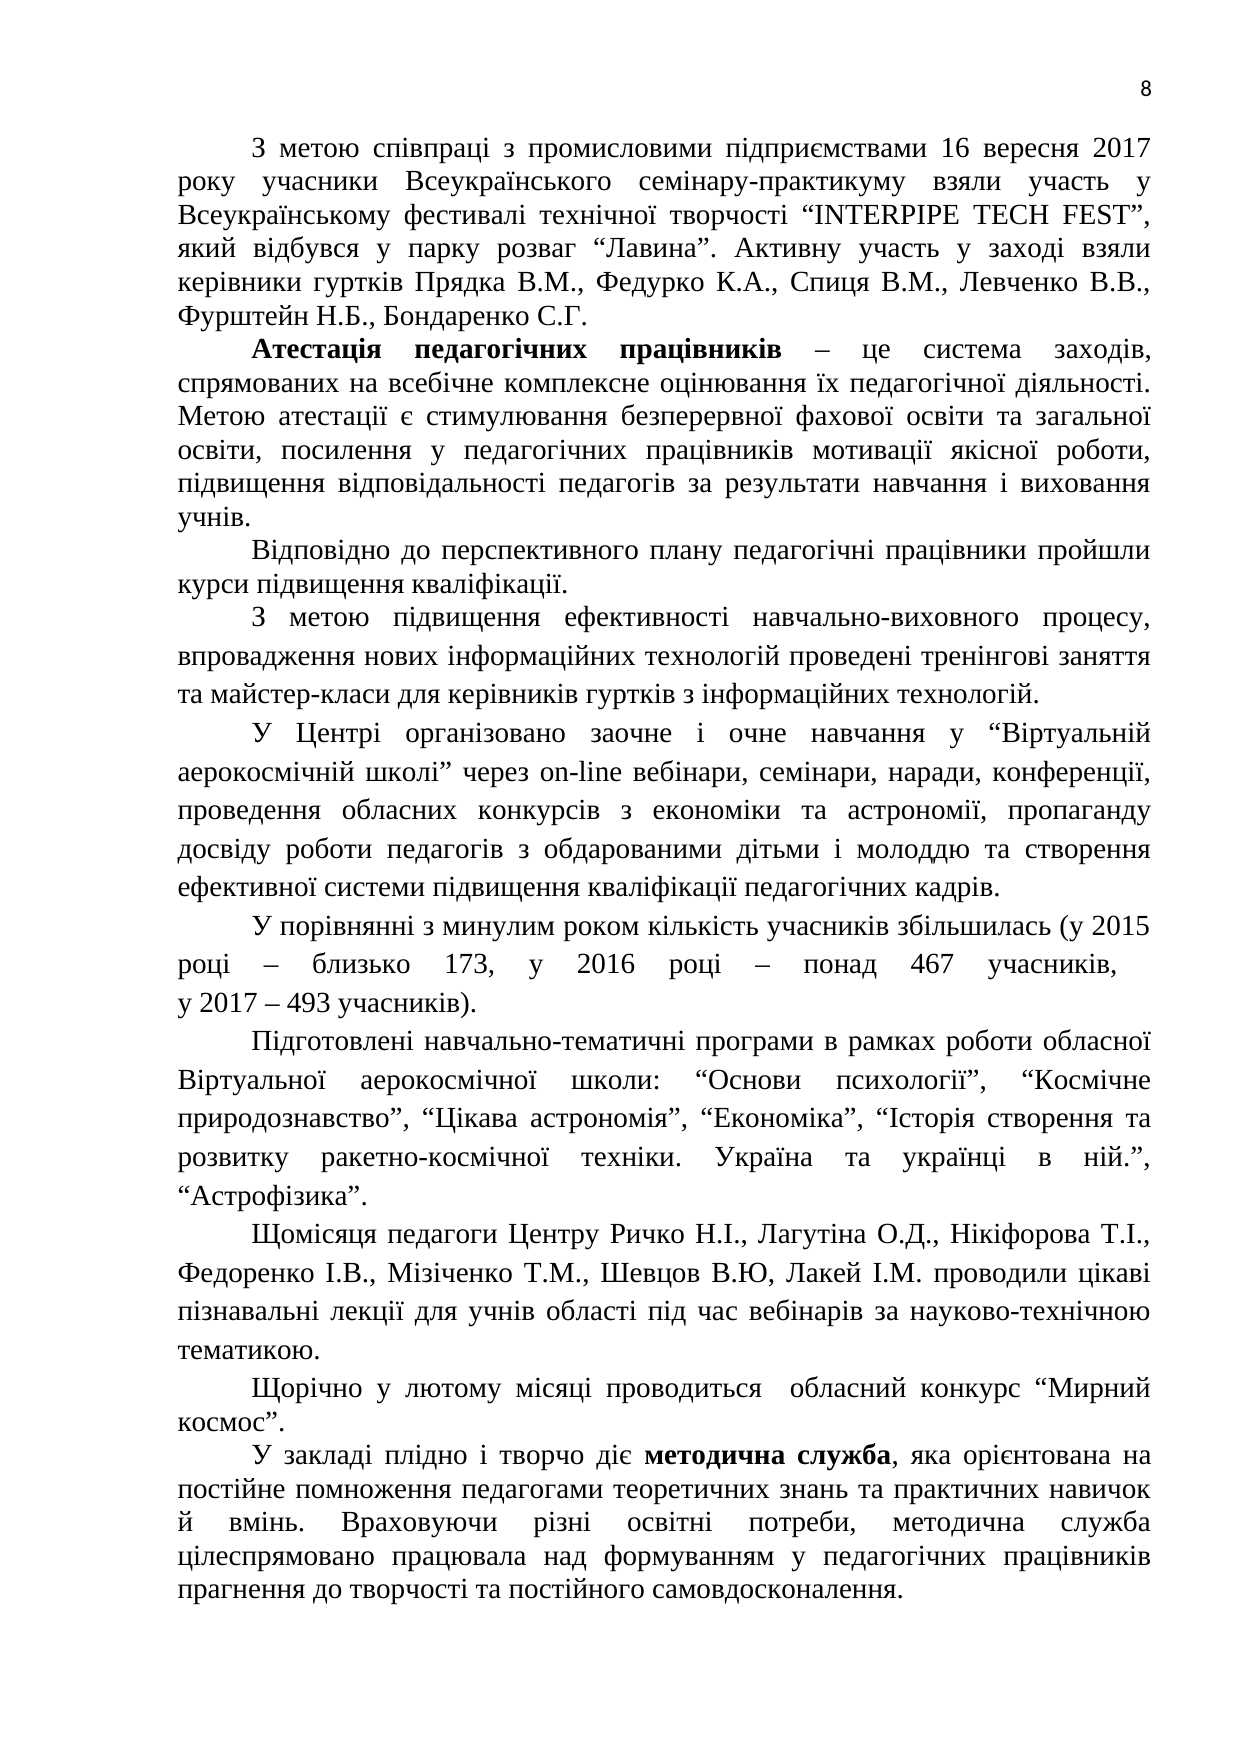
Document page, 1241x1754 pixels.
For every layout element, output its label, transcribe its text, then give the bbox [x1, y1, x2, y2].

text У порівнянні з минулим роком кількість учасників збільшилась (у 2015 році ‒ близько 173, у 2016 році ‒ понад 467 учасників, у 2017 – 493 учасників). [177, 908, 1152, 1018]
text З метою підвищення ефективності навчально-виховного процесу, впровадження нових інформаційних технологій проведені тренінгові заняття та майстер-класи для керівників гуртків з інформаційних технологій. [177, 599, 1152, 710]
text З метою співпраці з промисловими підприємствами 16 вересня 2017 року учасники Всеукраїнського семінару-практикуму взяли участь у Всеукраїнському фестивалі технічної творчості “INTERPIPE TECH FEST”, який відбувся у парку розваг “Лавина”. Активну участь у заході взяли керівники гуртків Прядка В.М., Федурко К.А., Спиця В.М., Левченко В.В., Фурштейн Н.Б., Бондаренко С.Г. [177, 130, 1152, 331]
text Щорічно у лютому місяці проводиться обласний конкурс “Мирний космос”. [177, 1370, 1152, 1437]
text Щомісяця педагоги Центру Ричко Н.І., Лагутіна О.Д., Нікіфорова Т.І., Федоренко І.В., Мізіченко Т.М., Шевцов В.Ю, Лакей І.М. проводили цікаві пізнавальні лекції для учнів області під час вебінарів за науково-технічною тематикою. [177, 1216, 1152, 1365]
text Підготовлені навчально-тематичні програми в рамках роботи обласної Віртуальної аерокосмічної школи: “Основи психологіїˮ, “Космічне природознавствоˮ, “Цікава астрономіяˮ, “Економікаˮ, “Історія створення та розвитку ракетно-космічної техніки. Україна та українці в ній.ˮ, “Астрофізикаˮ. [177, 1023, 1152, 1211]
text Відповідно до перспективного плану педагогічні працівники пройшли курси підвищення кваліфікації. [177, 532, 1152, 599]
text У Центрі організовано заочне і очне навчання у “Віртуальній аерокосмічній школіˮ через on-line вебінари, семінари, наради, конференції, проведення обласних конкурсів з економіки та астрономії, пропаганду досвіду роботи педагогів з обдарованими дітьми і молоддю та створення ефективної системи підвищення кваліфікації педагогічних кадрів. [177, 715, 1152, 903]
text Атестація педагогічних працівників – це система заходів, спрямованих на всебічне комплексне оцінювання їх педагогічної діяльності. Метою атестації є стимулювання безперервної фахової освіти та загальної освіти, посилення у педагогічних працівників мотивації якісної роботи, підвищення відповідальності педагогів за результати навчання і виховання учнів. [177, 331, 1152, 532]
text У закладі плідно і творчо діє методична служба, яка орієнтована на постійне помноження педагогами теоретичних знань та практичних навичок й вмінь. Враховуючи різні освітні потреби, методична служба цілеспрямовано працювала над формуванням у педагогічних працівників прагнення до творчості та постійного самовдосконалення. [177, 1437, 1152, 1605]
